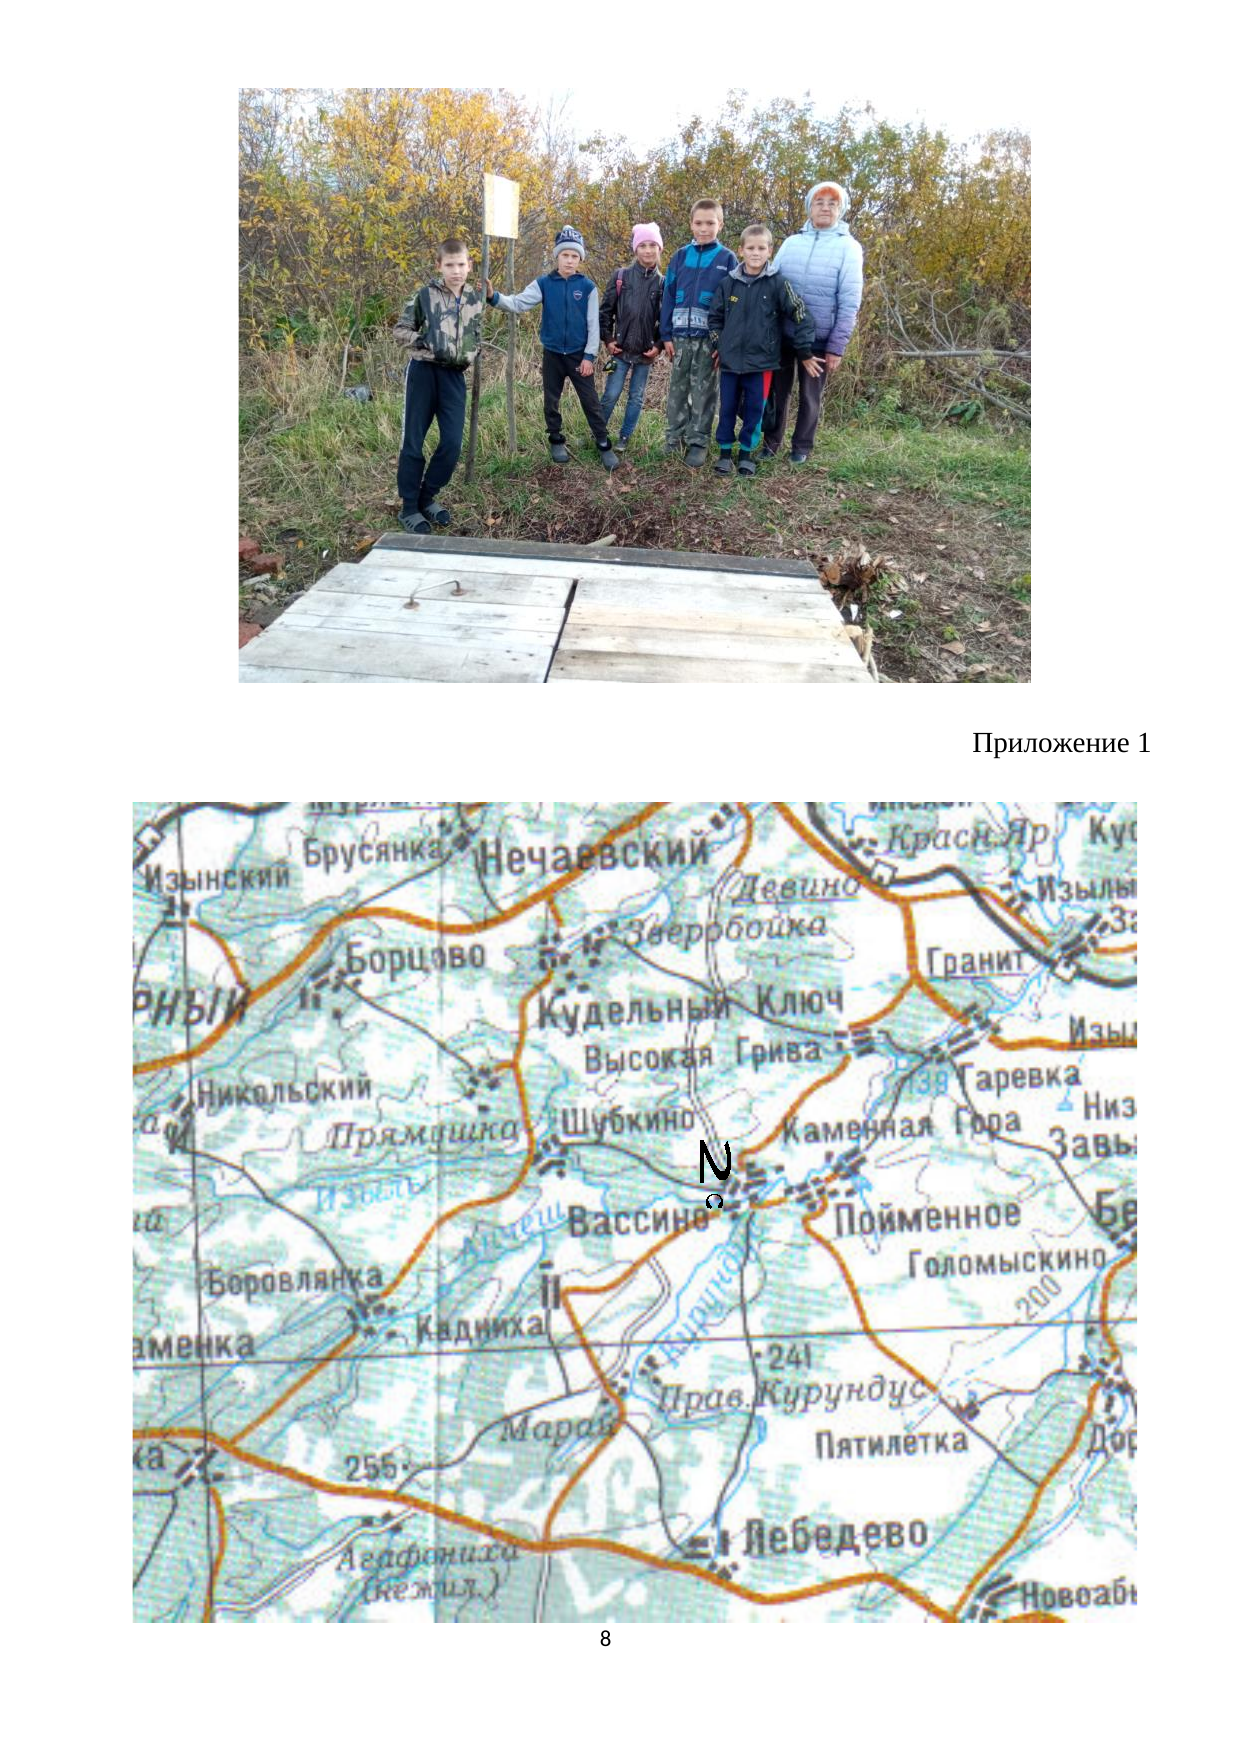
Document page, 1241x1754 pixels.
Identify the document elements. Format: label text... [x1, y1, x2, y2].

picture [238, 88, 1031, 683]
picture [132, 802, 1138, 1623]
list Приложение 1 [118, 726, 1152, 759]
